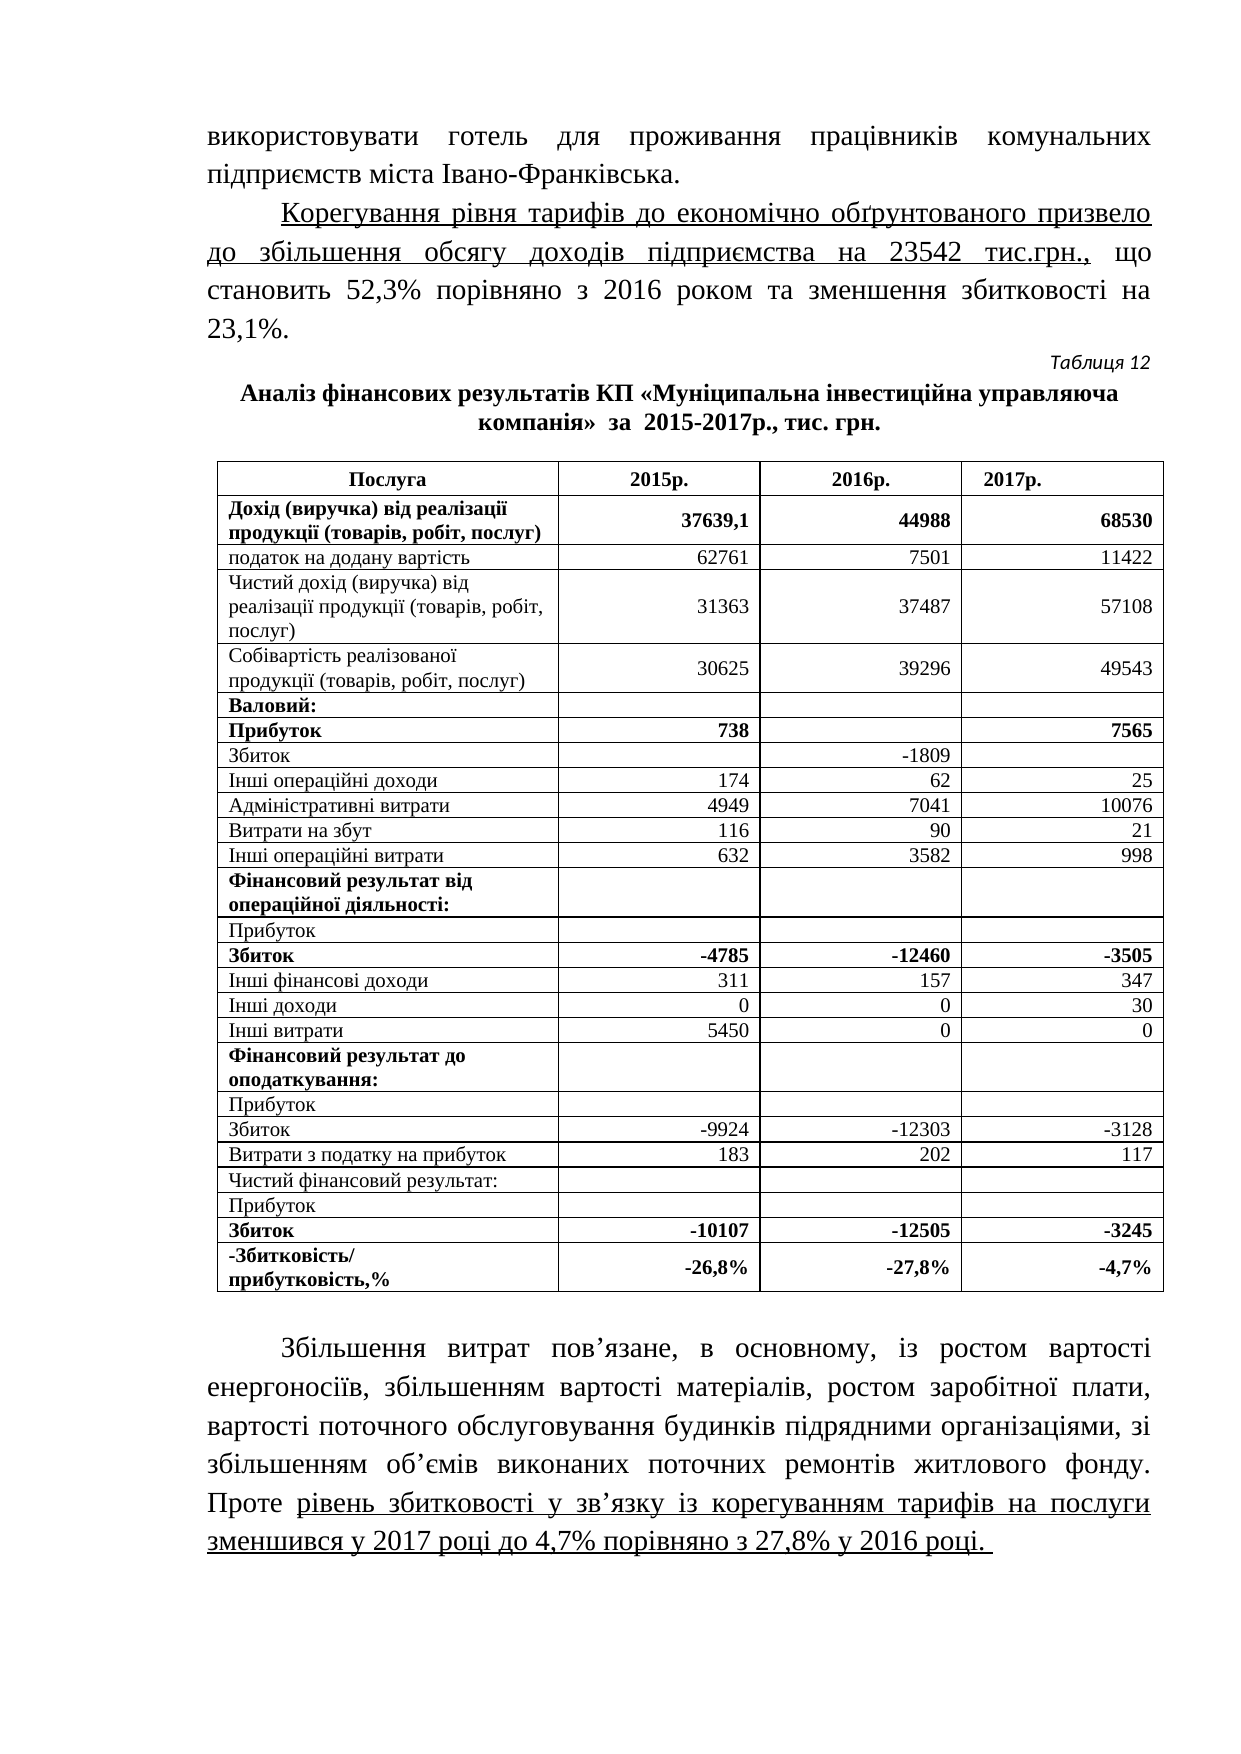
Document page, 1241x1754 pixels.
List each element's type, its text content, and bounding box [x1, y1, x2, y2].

table_cell Збиток [218, 1117, 558, 1141]
table_cell Прибуток [218, 1092, 558, 1116]
table_cell 10076 [962, 793, 1163, 817]
table_cell 347 [962, 968, 1163, 992]
table_cell -12303 [761, 1117, 961, 1141]
table_cell -12460 [761, 943, 961, 967]
table_cell [761, 1168, 961, 1192]
table_cell Збиток [218, 943, 558, 967]
table_cell 4949 [559, 793, 759, 817]
table_cell 49543 [962, 644, 1163, 692]
table_cell 0 [761, 1018, 961, 1042]
table_cell Чистий фінансовий результат: [218, 1168, 558, 1192]
table_cell 0 [962, 1018, 1163, 1042]
table_cell [761, 1092, 961, 1116]
table_cell 311 [559, 968, 759, 992]
table_header Послуга [218, 462, 558, 495]
table_cell 21 [962, 818, 1163, 842]
table_cell [761, 1043, 961, 1091]
table_cell Прибуток [218, 1193, 558, 1217]
table_cell 68530 [962, 496, 1163, 544]
table_cell -4785 [559, 943, 759, 967]
table_cell 183 [559, 1143, 759, 1166]
table_cell 30625 [559, 644, 759, 692]
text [207, 118, 1152, 190]
table_cell 157 [761, 968, 961, 992]
text Таблиця 12 [207, 349, 1152, 375]
table_cell Інші операційні доходи [218, 768, 558, 792]
table_cell [559, 743, 759, 767]
table_cell [559, 1043, 759, 1091]
table_cell [962, 1193, 1163, 1217]
table_cell 116 [559, 818, 759, 842]
table_header 2017р. [962, 462, 1163, 495]
table_cell Витрати з податку на прибуток [218, 1143, 558, 1166]
table_cell Фінансовий результат від операційної діяльності: [218, 868, 558, 916]
table_cell Інші операційні витрати [218, 843, 558, 867]
table_cell -10107 [559, 1218, 759, 1242]
table_cell 0 [559, 993, 759, 1017]
table_cell [962, 868, 1163, 916]
table_cell [761, 868, 961, 916]
table_cell 998 [962, 843, 1163, 867]
table_cell [962, 1168, 1163, 1192]
table_cell -1809 [761, 743, 961, 767]
table_cell [761, 1193, 961, 1217]
table_cell 632 [559, 843, 759, 867]
table_cell Дохід (виручка) від реалізації продукції (товарів, робіт, послуг) [218, 496, 558, 544]
table_cell Збиток [218, 743, 558, 767]
table_cell 117 [962, 1143, 1163, 1166]
table_cell 7501 [761, 545, 961, 569]
table_cell Чистий дохід (виручка) від реалізації продукції (товарів, робіт, послуг) [218, 570, 558, 642]
table_cell 62 [761, 768, 961, 792]
table_cell Прибуток [218, 918, 558, 942]
table_cell -3505 [962, 943, 1163, 967]
table_cell 37487 [761, 570, 961, 642]
table_cell -Збитковість/ прибутковість,% [218, 1243, 558, 1291]
table_cell 738 [559, 718, 759, 742]
table_cell 0 [761, 993, 961, 1017]
table_cell -3245 [962, 1218, 1163, 1242]
table_cell [559, 1092, 759, 1116]
table_cell 31363 [559, 570, 759, 642]
text Корегування рівня тарифів до економічно обґрунтованого призвело до збільшення обсягу доходів підприємства на 23542 тис.грн., що становить 52,3% порівняно з 2016 роком та зменшення збитковості на 23,1%. [207, 195, 1152, 344]
table_cell [761, 718, 961, 742]
table_cell [559, 1193, 759, 1217]
table_cell Збиток [218, 1218, 558, 1242]
table_cell 57108 [962, 570, 1163, 642]
table_cell 7565 [962, 718, 1163, 742]
text Аналіз фінансових результатів КП «Муніципальна інвестиційна управляюча компанія» за 2015-2017р., тис. грн. [207, 378, 1152, 436]
table_cell 62761 [559, 545, 759, 569]
table_cell [962, 918, 1163, 942]
table_cell Фінансовий результат до оподаткування: [218, 1043, 558, 1091]
table_cell -4,7% [962, 1243, 1163, 1291]
table_cell 7041 [761, 793, 961, 817]
table_cell Інші витрати [218, 1018, 558, 1042]
table_cell 11422 [962, 545, 1163, 569]
table_cell 37639,1 [559, 496, 759, 544]
table_cell [559, 868, 759, 916]
table_cell податок на додану вартість [218, 545, 558, 569]
table_cell 25 [962, 768, 1163, 792]
table_cell [962, 693, 1163, 717]
table_cell 202 [761, 1143, 961, 1166]
table_cell 90 [761, 818, 961, 842]
table_cell Інші доходи [218, 993, 558, 1017]
table_cell 39296 [761, 644, 961, 692]
table_cell -12505 [761, 1218, 961, 1242]
table_cell Прибуток [218, 718, 558, 742]
table_cell [962, 743, 1163, 767]
table_cell [559, 918, 759, 942]
table_cell -3128 [962, 1117, 1163, 1141]
table_cell 30 [962, 993, 1163, 1017]
table_cell Адміністративні витрати [218, 793, 558, 817]
table_cell -26,8% [559, 1243, 759, 1291]
table_cell [962, 1043, 1163, 1091]
table_cell Собівартість реалізованої продукції (товарів, робіт, послуг) [218, 644, 558, 692]
table_cell [559, 693, 759, 717]
text Збільшення витрат пов’язане, в основному, із ростом вартості енергоносіїв, збільшенням вартості матеріалів, ростом заробітної плати, вартості поточного обслуговування будинків підрядними організаціями, зі збільшенням об’ємів виконаних поточних ремонтів житлового фонду. Проте рівень збитковості у зв’язку із корегуванням тарифів на послуги зменшився у 2017 році до 4,7% порівняно з 27,8% у 2016 році. [207, 1331, 1152, 1557]
table_cell Валовий: [218, 693, 558, 717]
table_cell Витрати на збут [218, 818, 558, 842]
table_cell [761, 918, 961, 942]
table_cell 5450 [559, 1018, 759, 1042]
table_cell [962, 1092, 1163, 1116]
table_cell [559, 1168, 759, 1192]
table_header 2015р. [559, 462, 759, 495]
table_cell -9924 [559, 1117, 759, 1141]
table_header 2016р. [761, 462, 961, 495]
table_cell [761, 693, 961, 717]
table_cell 44988 [761, 496, 961, 544]
table_cell -27,8% [761, 1243, 961, 1291]
table_cell Інші фінансові доходи [218, 968, 558, 992]
table_cell 3582 [761, 843, 961, 867]
table_cell 174 [559, 768, 759, 792]
